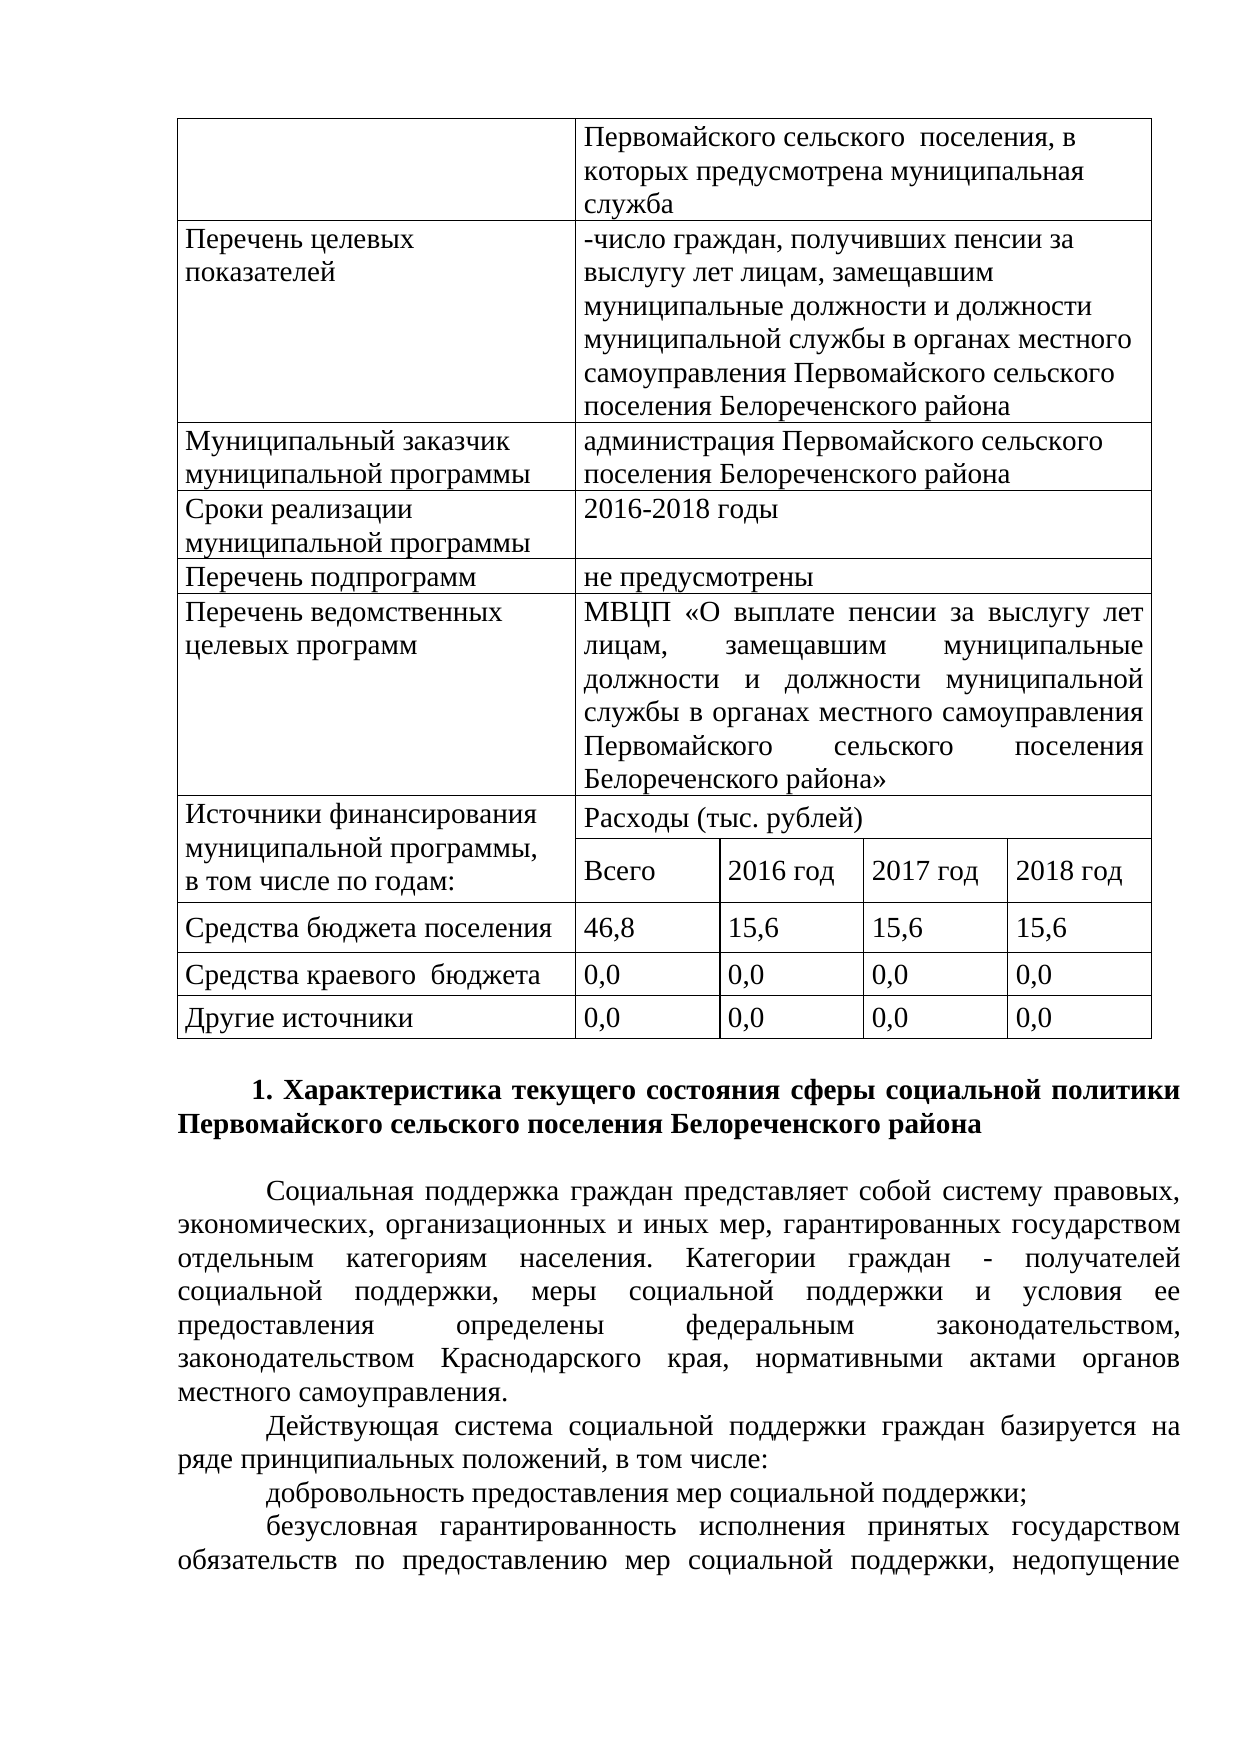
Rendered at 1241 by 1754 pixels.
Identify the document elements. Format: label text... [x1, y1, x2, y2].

table_cell 0,0 [864, 953, 1007, 995]
table_cell 0,0 [721, 996, 863, 1038]
table_cell не предусмотрены [576, 559, 1151, 593]
table_cell 46,8 [576, 903, 719, 952]
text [177, 1508, 1181, 1575]
table_cell 0,0 [864, 996, 1007, 1038]
table_cell Средства краевого бюджета [178, 953, 575, 995]
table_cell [576, 119, 1151, 220]
text Действующая система социальной поддержки граждан базируется на ряде принципиальных положений, в том числе: [177, 1408, 1181, 1475]
table_cell 2018 год [1008, 839, 1151, 902]
subtitle 1. Характеристика текущего состояния сферы социальной политики Первомайского сельского поселения Белореченского района [177, 1072, 1181, 1139]
table_cell МВЦП «О выплате пенсии за выслугу лет лицам, замещавшим муниципальные должности и должности муниципальной службы в органах местного самоуправления Первомайского сельского поселения Белореченского района» [576, 594, 1151, 795]
table_cell Расходы (тыс. рублей) [576, 796, 1151, 838]
table_cell 0,0 [576, 996, 719, 1038]
table_cell 0,0 [1008, 996, 1151, 1038]
table_cell 0,0 [1008, 953, 1151, 995]
table_cell Другие источники [178, 996, 575, 1038]
text добровольность предоставления мер социальной поддержки; [177, 1475, 1181, 1508]
table_cell -число граждан, получивших пенсии за выслугу лет лицам, замещавшим муниципальные должности и должности муниципальной службы в органах местного самоуправления Первомайского сельского поселения Белореченского района [576, 221, 1151, 422]
table_cell 15,6 [864, 903, 1007, 952]
text Социальная поддержка граждан представляет собой систему правовых, экономических, организационных и иных мер, гарантированных государством отдельным категориям населения. Категории граждан - получателей социальной поддержки, меры социальной поддержки и условия ее предоставления определены федеральным законодательством, законодательством Краснодарского края, нормативными актами органов местного самоуправления. [177, 1173, 1181, 1408]
table_cell Перечень подпрограмм [178, 559, 575, 593]
table_cell Перечень целевых показателей [178, 221, 575, 422]
table_cell Всего [576, 839, 719, 902]
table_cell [178, 119, 575, 220]
table_cell Муниципальный заказчик муниципальной программы [178, 423, 575, 490]
table_cell 2016-2018 годы [576, 491, 1151, 558]
table_cell 2017 год [864, 839, 1007, 902]
table_cell 15,6 [721, 903, 863, 952]
table_cell Сроки реализации муниципальной программы [178, 491, 575, 558]
table_cell Средства бюджета поселения [178, 903, 575, 952]
table_cell 0,0 [721, 953, 863, 995]
table_cell Источники финансирования муниципальной программы, в том числе по годам: [178, 796, 575, 902]
table_cell 2016 год [721, 839, 863, 902]
table_cell администрация Первомайского сельского поселения Белореченского района [576, 423, 1151, 490]
table_cell Перечень ведомственных целевых программ [178, 594, 575, 795]
table_cell 15,6 [1008, 903, 1151, 952]
table_cell 0,0 [576, 953, 719, 995]
